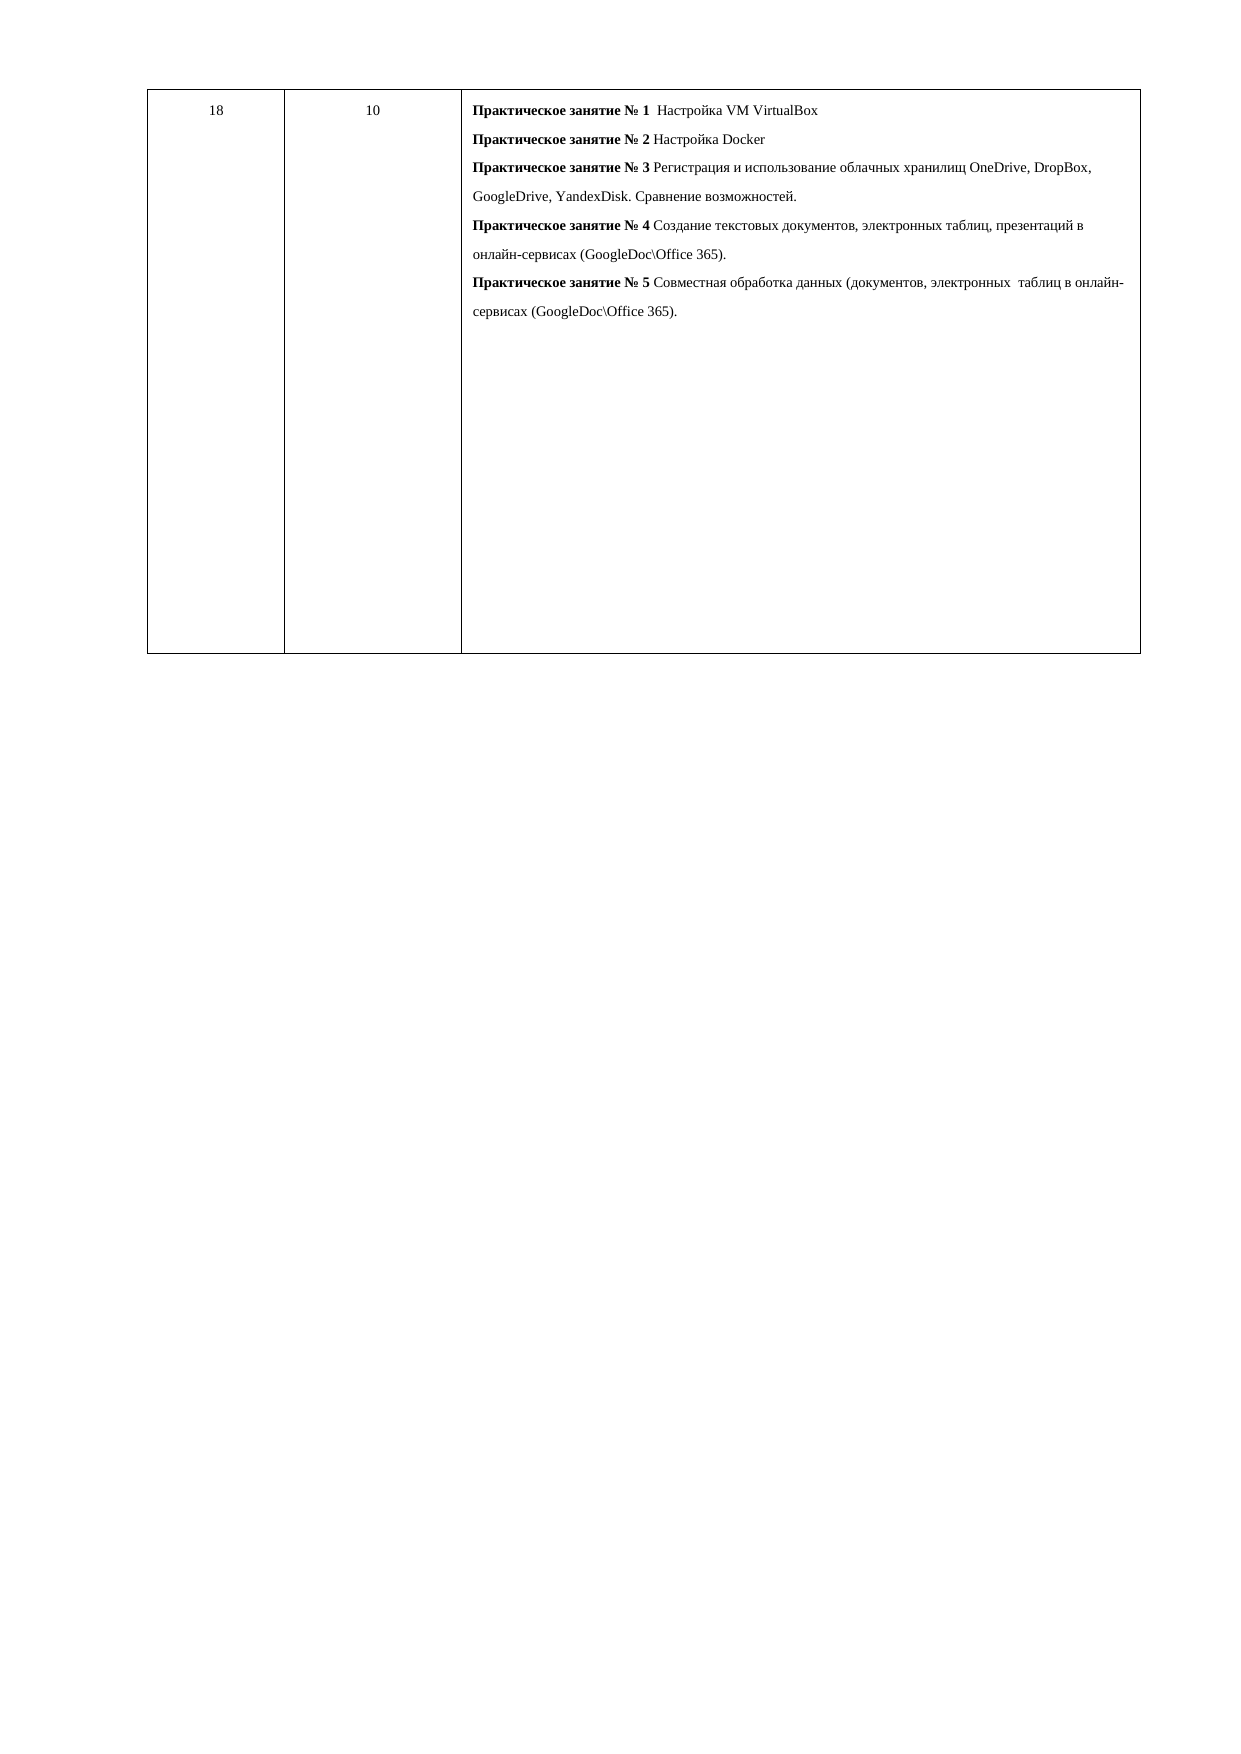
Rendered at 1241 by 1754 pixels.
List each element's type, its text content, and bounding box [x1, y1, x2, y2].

table_cell 18 [148, 90, 284, 653]
table_cell 10 [285, 90, 461, 653]
table_cell Практическое занятие № 1 Настройка VM VirtualBox Практическое занятие № 2 Настройка Docker Практическое занятие № 3 Регистрация и использование облачных хранилищ OneDrive, DropBox, GoogleDrive, YandexDisk. Сравнение возможностей. Практическое занятие № 4 Создание текстовых документов, электронных таблиц, презентаций в онлайн-сервисах (GoogleDoc\Office 365). Практическое занятие № 5 Совместная обработка данных (документов, электронных таблиц в онлайн-сервисах (GoogleDoc\Office 365). [462, 90, 1140, 653]
